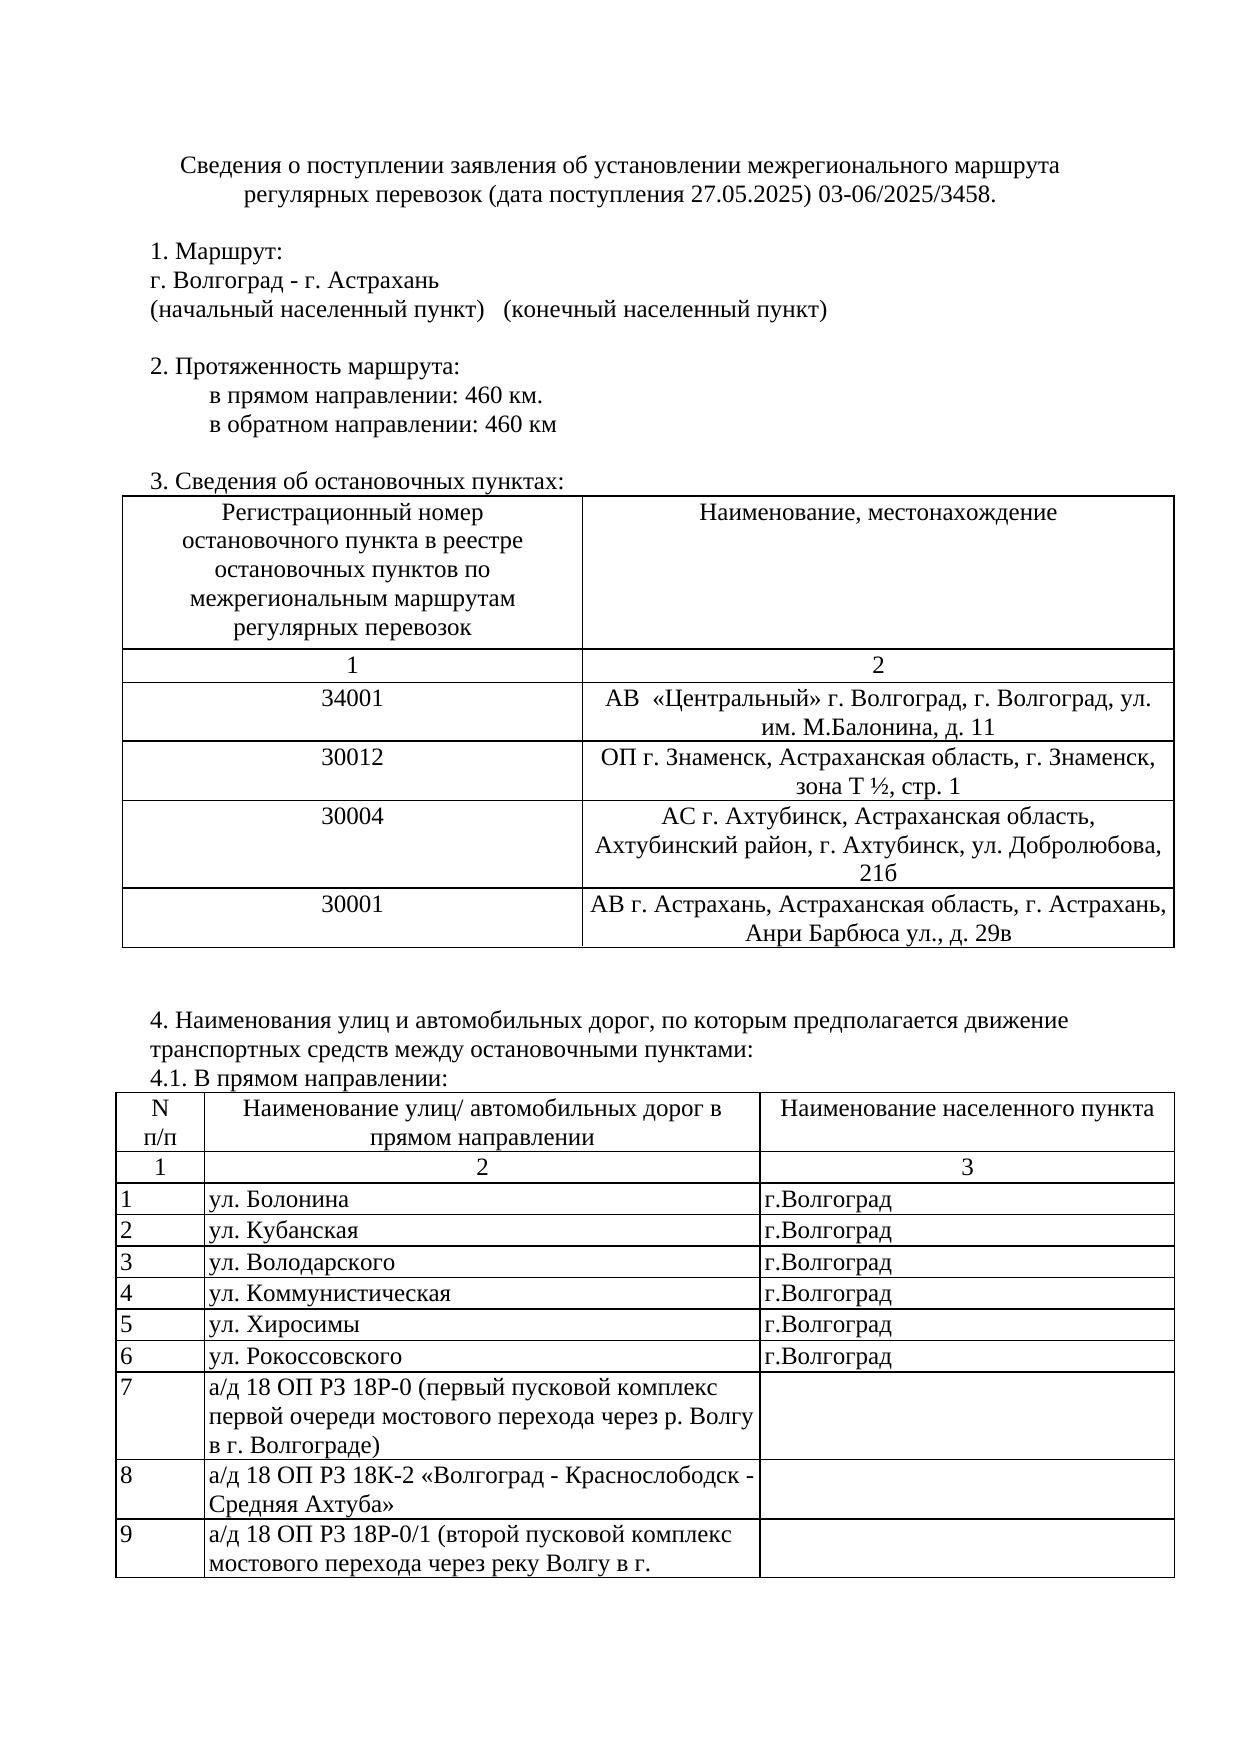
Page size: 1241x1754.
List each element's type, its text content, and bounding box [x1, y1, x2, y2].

table_cell 30012 [123, 742, 582, 799]
table_cell АВ г. Астрахань, Астраханская область, г. Астрахань, Анри Барбюса ул., д. 29в [583, 889, 1173, 946]
table_cell 2 [117, 1215, 204, 1245]
table_cell г.Волгоград [761, 1278, 1174, 1308]
text Сведения о поступлении заявления об установлении межрегионального маршрута регулярных перевозок (дата поступления 27.05.2025) 03-06/2025/3458. [150, 150, 1090, 207]
table_cell 2 [205, 1152, 759, 1182]
table_cell ул. Болонина [205, 1184, 759, 1214]
table_cell 30004 [123, 801, 582, 887]
table_cell г.Волгоград [761, 1310, 1174, 1339]
table_cell ул. Рокоссовского [205, 1341, 759, 1371]
table_cell [761, 1373, 1174, 1459]
table_cell АВ «Центральный» г. Волгоград, г. Волгоград, ул. им. М.Балонина, д. 11 [583, 683, 1173, 740]
table_cell 9 [117, 1520, 204, 1577]
table_cell г.Волгоград [761, 1215, 1174, 1245]
table_header Наименование населенного пункта [761, 1093, 1174, 1151]
table_cell ОП г. Знаменск, Астраханская область, г. Знаменск, зона Т ½, стр. 1 [583, 742, 1173, 799]
text 2. Протяженность маршрута: [150, 351, 1090, 380]
text г. Волгоград - г. Астрахань [150, 265, 1090, 294]
table_cell ул. Коммунистическая [205, 1278, 759, 1308]
table_cell г.Волгоград [761, 1184, 1174, 1214]
table_cell а/д 18 ОП РЗ 18К-2 «Волгоград - Краснослободск - Средняя Ахтуба» [205, 1460, 759, 1518]
table_cell [761, 1460, 1174, 1518]
table_cell ул. Кубанская [205, 1215, 759, 1245]
table_cell [761, 1520, 1174, 1577]
table_cell 30001 [123, 889, 582, 946]
table_header N п/п [117, 1093, 204, 1151]
table_header Наименование улиц/ автомобильных дорог в прямом направлении [205, 1093, 759, 1151]
text в прямом направлении: 460 км. [150, 380, 1090, 409]
table_cell 2 [583, 650, 1173, 681]
table_cell 5 [117, 1310, 204, 1339]
table_cell 1 [117, 1152, 204, 1182]
text в обратном направлении: 460 км [150, 409, 1090, 437]
table_cell г.Волгоград [761, 1341, 1174, 1371]
table_cell 3 [117, 1247, 204, 1277]
table_cell 1 [117, 1184, 204, 1214]
table_cell ул. Володарского [205, 1247, 759, 1277]
table_cell 6 [117, 1341, 204, 1371]
table_cell 8 [117, 1460, 204, 1518]
table_cell 7 [117, 1373, 204, 1459]
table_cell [205, 1520, 759, 1577]
table_cell а/д 18 ОП РЗ 18Р-0 (первый пусковой комплекс первой очереди мостового перехода через р. Волгу в г. Волгограде) [205, 1373, 759, 1459]
table_cell ул. Хиросимы [205, 1310, 759, 1339]
table_header Регистрационный номер остановочного пункта в реестре остановочных пунктов по межрегиональным маршрутам регулярных перевозок [123, 497, 582, 648]
table_cell АС г. Ахтубинск, Астраханская область, Ахтубинский район, г. Ахтубинск, ул. Добролюбова, 21б [583, 801, 1173, 887]
text 1. Маршрут: [150, 236, 1090, 265]
text 4.1. В прямом направлении: [150, 1063, 1090, 1092]
text 3. Сведения об остановочных пунктах: [150, 466, 1090, 495]
table_header Наименование, местонахождение [583, 497, 1173, 648]
text (начальный населенный пункт) (конечный населенный пункт) [150, 294, 1090, 322]
table_cell 1 [123, 650, 582, 681]
table_cell 4 [117, 1278, 204, 1308]
table_cell г.Волгоград [761, 1247, 1174, 1277]
text 4. Наименования улиц и автомобильных дорог, по которым предполагается движение транспортных средств между остановочными пунктами: [150, 1005, 1090, 1063]
table_cell 34001 [123, 683, 582, 740]
table_cell 3 [761, 1152, 1174, 1182]
